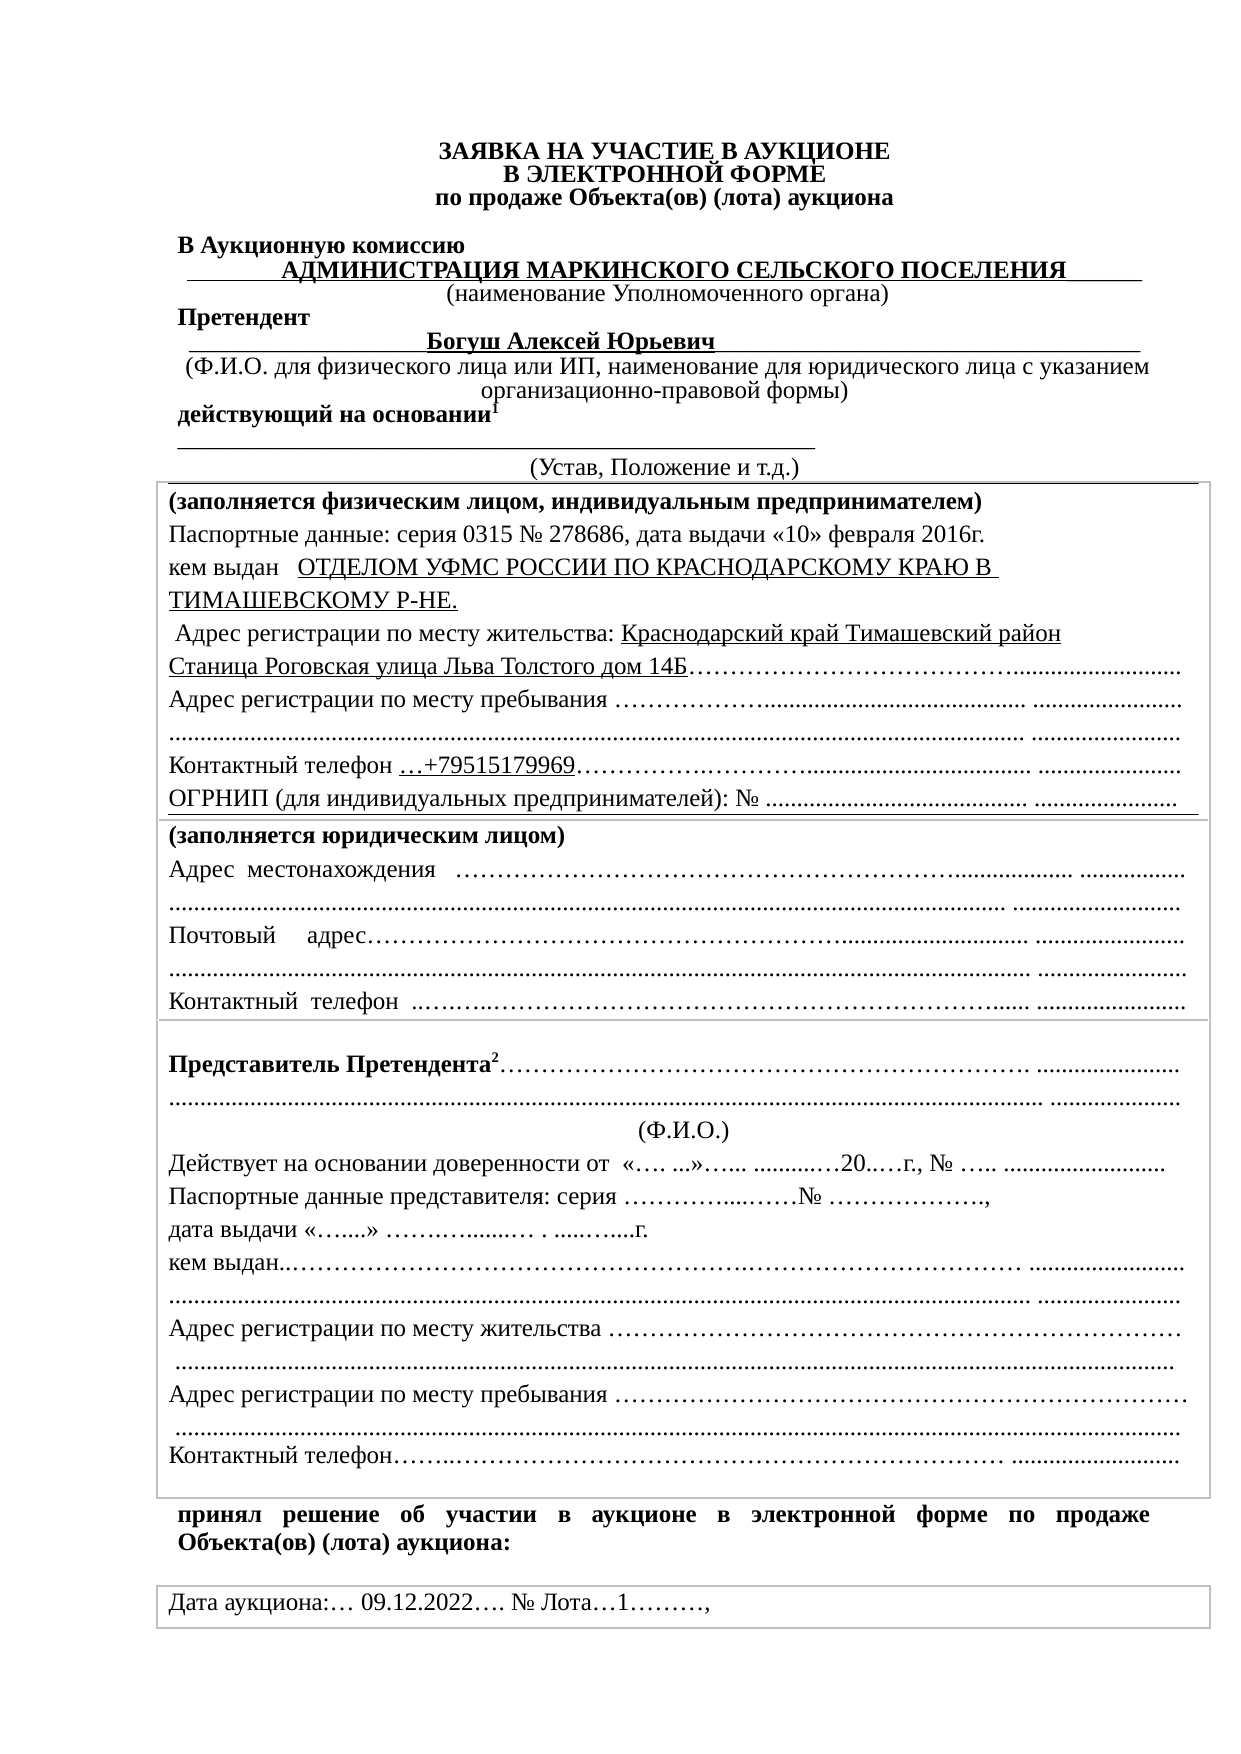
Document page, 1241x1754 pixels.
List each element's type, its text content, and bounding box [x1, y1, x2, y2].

text (Устав, Положение и т.д.) [177, 452, 1152, 481]
text по продаже Объекта(ов) (лота) аукциона [177, 187, 1152, 210]
text АДМИНИСТРАЦИЯ МАРКИНСКОГО СЕЛЬСКОГО ПОСЕЛЕНИЯ______ [177, 258, 1152, 283]
text В Аукционную комиссию [177, 234, 1152, 258]
text Претендент [177, 306, 1152, 330]
text ЗАЯВКА НА УЧАСТИЕ В АУКЦИОНЕ [177, 141, 1152, 164]
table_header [158, 1587, 1209, 1626]
text (Ф.И.О. для физического лица или ИП, наименование для юридического лица с указанием организационно-правовой формы) [177, 354, 1152, 403]
text (наименование Уполномоченного органа) [177, 283, 1152, 306]
text В ЭЛЕКТРОННОЙ ФОРМЕ [177, 164, 1152, 187]
text принял решение об участии в аукционе в электронной форме по продаже Объекта(ов) (лота) аукциона: [177, 1499, 1152, 1556]
text ___________________Богуш Алексей Юрьевич__________________________________ [177, 330, 1152, 354]
text действующий на основании1 ___________________________________________________ [177, 403, 1152, 452]
table_header (заполняется физическим лицом, индивидуальным предпринимателем) Паспортные данные: серия 0315 № 278686, дата выдачи «10» февраля 2016г. кем выдан ОТДЕЛОМ УФМС РОССИИ ПО КРАСНОДАРСКОМУ КРАЮ В ТИМАШЕВСКОМУ Р-НЕ. Адрес регистрации по месту жительства: Краснодарский край Тимашевский район Станица Роговская улица Льва Толстого дом 14Б…………………………………........................... Адрес регистрации по месту пребывания ……………….......................................... ........................ ......................................................................................................................................... ........................ Контактный телефон …+79515179969…………….………….................................... ....................... ОГРНИП (для индивидуальных предпринимателей): № .......................................... ....................... [158, 483, 1209, 819]
table_cell Представитель Претендента2………………………………………………………. ....................... ............................................................................................................................................ ..................... (Ф.И.О.) Действует на основании доверенности от «…. ...»…... ..........…20..…г., № ….. .......................... Паспортные данные представителя: серия …………....……№ ………………., дата выдачи «…....» …….….......… . .....…....г. кем выдан..……………………………………………….…………………………… ......................... .......................................................................................................................................... ....................... Адрес регистрации по месту жительства …………………………………………………………… ................................................................................................................................................................ Адрес регистрации по месту пребывания …………………………………………………………… ................................................................................................................................................................. Контактный телефон……..………………………………………………………… ........................... [158, 1019, 1209, 1497]
table_cell (заполняется юридическим лицом) Адрес местонахождения ……………………………………………………................... ................. ...................................................................................................................................... ........................... Почтовый адрес………………………………………………….............................. ........................ .......................................................................................................................................... ........................ Контактный телефон ..….…..……………………………………………………...... ........................ [158, 819, 1209, 1019]
